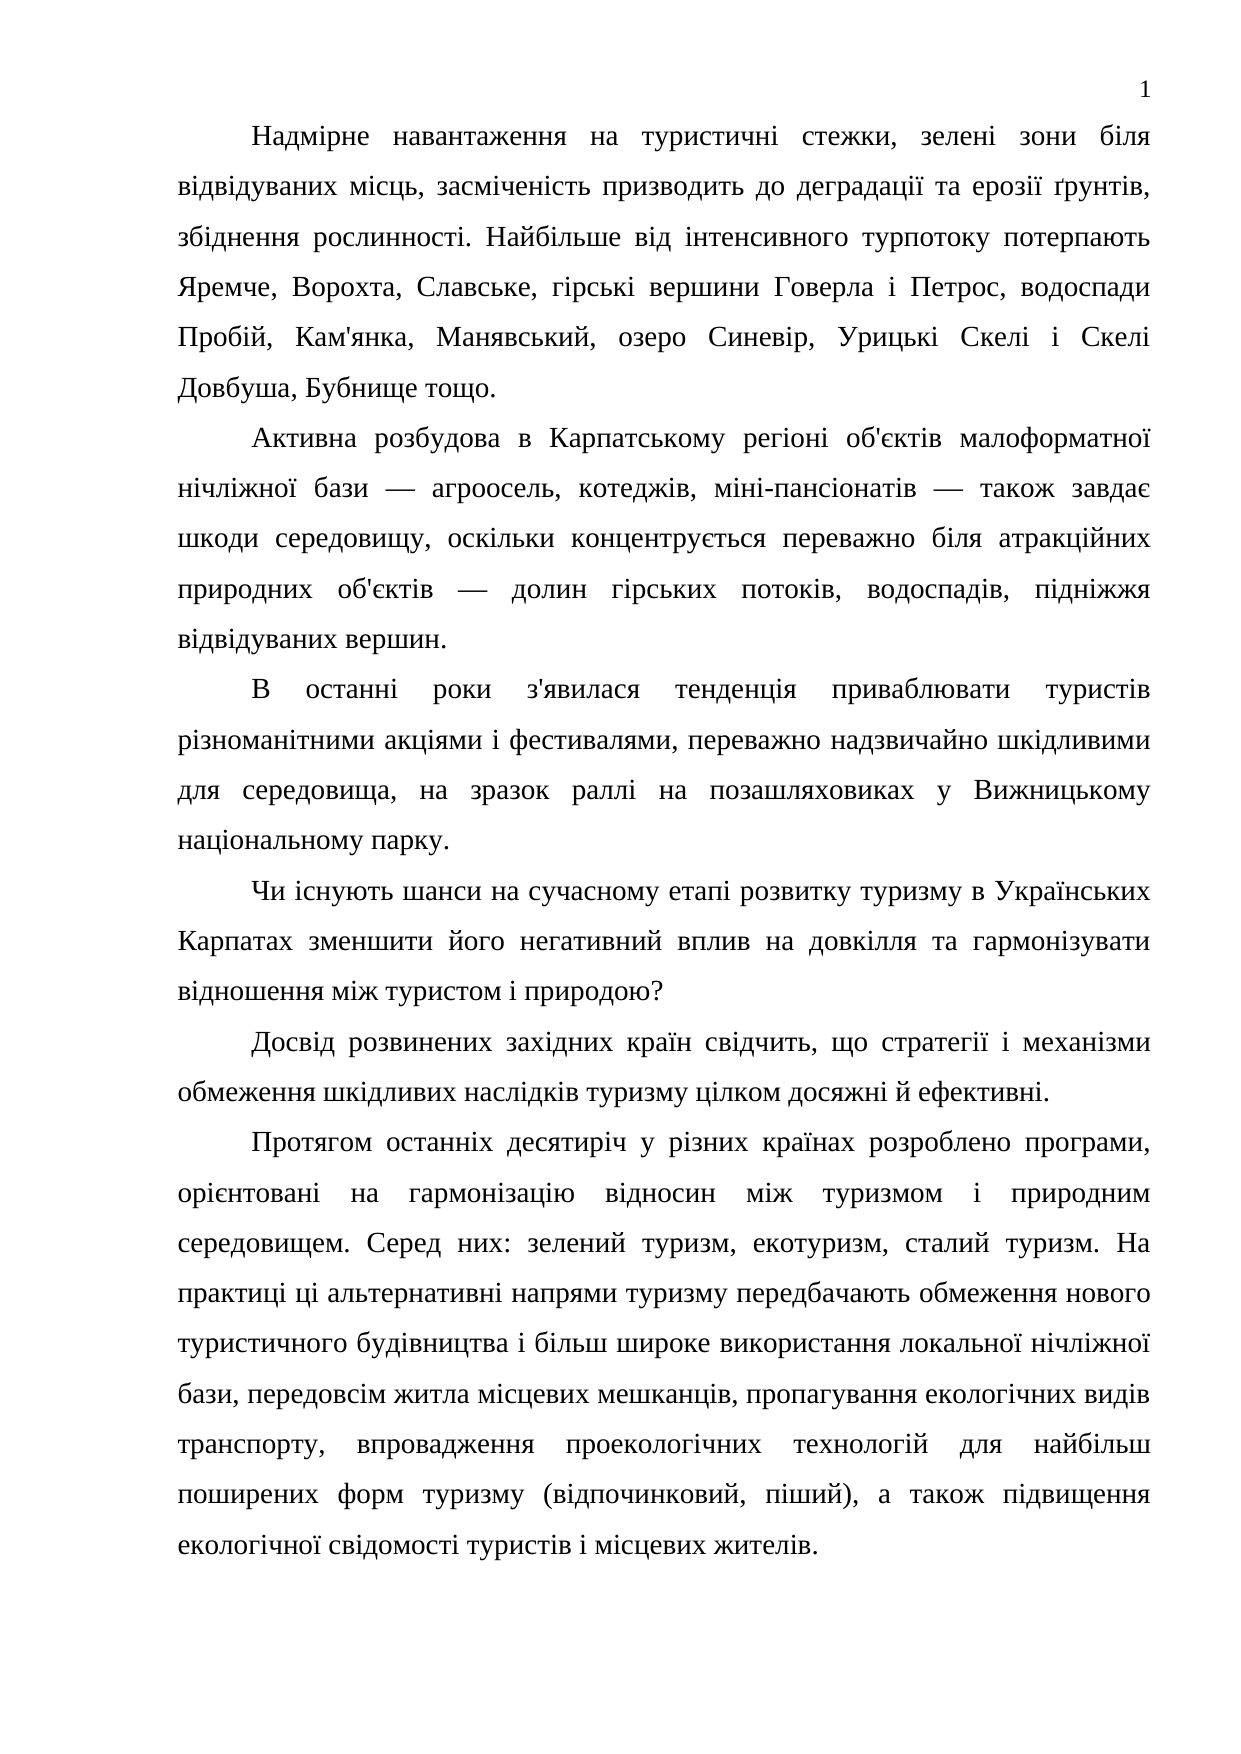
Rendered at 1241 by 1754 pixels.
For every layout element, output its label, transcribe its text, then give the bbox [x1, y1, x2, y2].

text Чи існують шанси на сучасному етапі розвитку туризму в Українських Карпатах зменшити його негативний вплив на довкілля та гармонізувати відношення між туристом і природою? [177, 873, 1152, 1007]
text В останні роки з'явилася тенденція приваблювати туристів різноманітними акціями і фестивалями, переважно надзвичайно шкідливими для середовища, на зразок раллі на позашляховиках у Вижницькому національному парку. [177, 672, 1152, 856]
text Протягом останніх десятиріч у різних країнах розроблено програми, орієнтовані на гармонізацію відносин між туризмом і природним середовищем. Серед них: зелений туризм, екотуризм, сталий туризм. На практиці ці альтернативні напрями туризму передбачають обмеження нового туристичного будівництва і більш широке використання локальної нічліжної бази, передовсім житла місцевих мешканців, пропагування екологічних видів транспорту, впровадження проекологічних технологій для найбільш поширених форм туризму (відпочинковий, піший), а також підвищення екологічної свідомості туристів і місцевих жителів. [177, 1124, 1152, 1560]
text Досвід розвинених західних країн свідчить, що стратегії і механізми обмеження шкідливих наслідків туризму цілком досяжні й ефективні. [177, 1024, 1152, 1108]
text Надмірне навантаження на туристичні стежки, зелені зони біля відвідуваних місць, засміченість призводить до деградації та ерозії ґрунтів, збіднення рослинності. Найбільше від інтенсивного турпотоку потерпають Яремче, Ворохта, Славське, гірські вершини Говерла і Петрос, водоспади Пробій, Кам'янка, Манявський, озеро Синевір, Урицькі Скелі і Скелі Довбуша, Бубнище тощо. [177, 118, 1152, 403]
text Активна розбудова в Карпатському регіоні об'єктів малоформатної нічліжної бази — агроосель, котеджів, міні-пансіонатів — також завдає шкоди середовищу, оскільки концентрується переважно біля атракційних природних об'єктів — долин гірських потоків, водоспадів, підніжжя відвідуваних вершин. [177, 420, 1152, 655]
